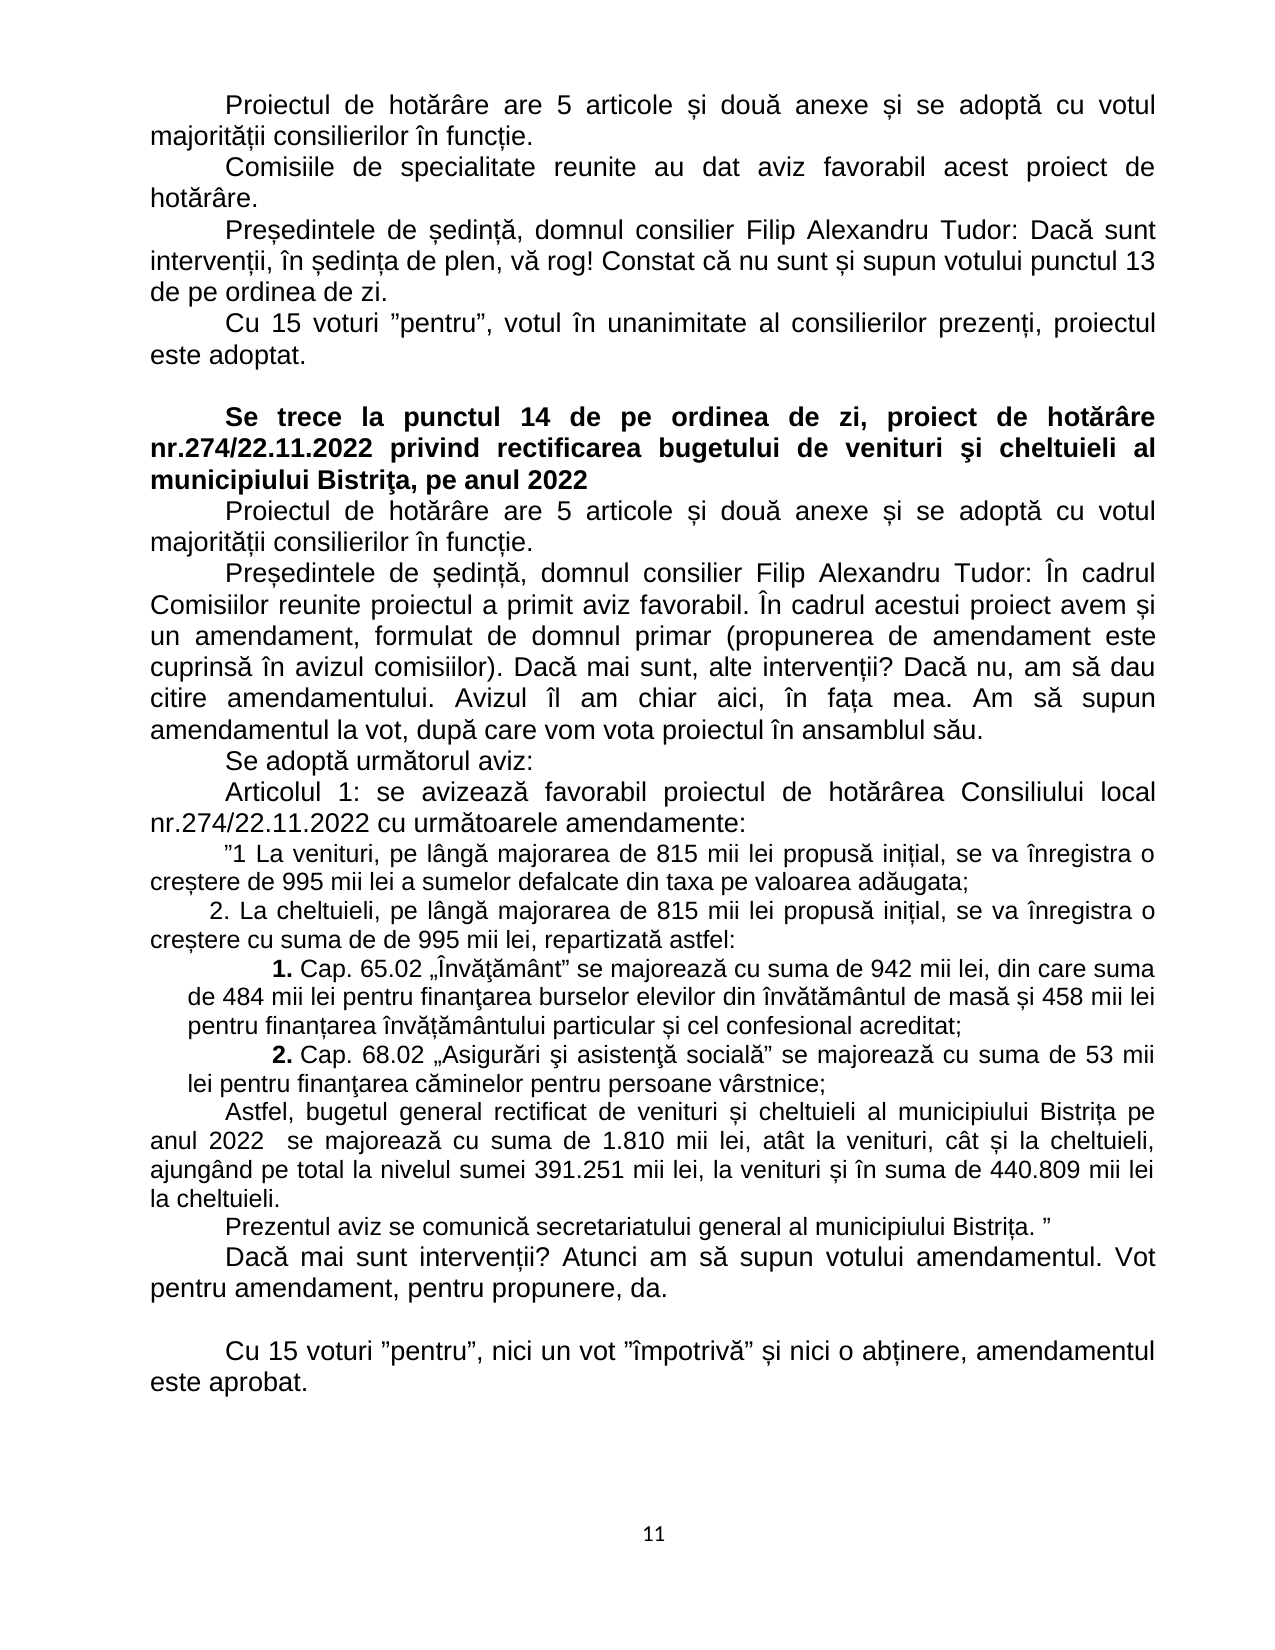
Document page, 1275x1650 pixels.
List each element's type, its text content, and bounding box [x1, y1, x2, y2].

text Prezentul aviz se comunică secretariatului general al municipiului Bistrița. ” [187, 1212, 1157, 1241]
text Cu 15 voturi ”pentru”, votul în unanimitate al consilierilor prezenți, proiectul este adoptat. [150, 307, 1157, 370]
text Proiectul de hotărâre are 5 articole și două anexe și se adoptă cu votul majorității consilierilor în funcție. [150, 89, 1157, 151]
text Președintele de ședință, domnul consilier Filip Alexandru Tudor: În cadrul Comisiilor reunite proiectul a primit aviz favorabil. În cadrul acestui proiect avem și un amendament, formulat de domnul primar (propunerea de amendament este cuprinsă în avizul comisiilor). Dacă mai sunt, alte intervenții? Dacă nu, am să dau citire amendamentului. Avizul îl am chiar aici, în fața mea. Am să supun amendamentul la vot, după care vom vota proiectul în ansamblul său. [150, 557, 1157, 745]
list Cap. 68.02 „Asigurări şi asistenţă socială” se majorează cu suma de 53 mii lei pentru finanţarea căminelor pentru persoane vârstnice; [187, 1040, 1157, 1097]
text Președintele de ședință, domnul consilier Filip Alexandru Tudor: Dacă sunt intervenții, în ședința de plen, vă rog! Constat că nu sunt și supun votului punctul 13 de pe ordinea de zi. [150, 214, 1157, 307]
text Se trece la punctul 14 de pe ordinea de zi, proiect de hotărâre nr.274/22.11.2022 privind rectificarea bugetului de venituri şi cheltuieli al municipiului Bistriţa, pe anul 2022 [150, 401, 1157, 495]
text Proiectul de hotărâre are 5 articole și două anexe și se adoptă cu votul majorității consilierilor în funcție. [150, 495, 1157, 557]
text 2. La cheltuieli, pe lângă majorarea de 815 mii lei propusă inițial, se va înregistra o creștere cu suma de de 995 mii lei, repartizată astfel: [150, 896, 1157, 954]
list Cap. 65.02 „Învăţământ” se majorează cu suma de 942 mii lei, din care suma de 484 mii lei pentru finanţarea burselor elevilor din învătământul de masă și 458 mii lei pentru finanțarea învățământului particular și cel confesional acreditat; [187, 954, 1157, 1040]
text Se adoptă următorul aviz: [150, 745, 1157, 776]
text Astfel, bugetul general rectificat de venituri și cheltuieli al municipiului Bistrița pe anul 2022 se majorează cu suma de 1.810 mii lei, atât la venituri, cât și la cheltuieli, ajungând pe total la nivelul sumei 391.251 mii lei, la venituri și în suma de 440.809 mii lei la cheltuieli. [150, 1097, 1157, 1212]
text Articolul 1: se avizează favorabil proiectul de hotărârea Consiliului local nr.274/22.11.2022 cu următoarele amendamente: [150, 776, 1157, 839]
text ”1 La venituri, pe lângă majorarea de 815 mii lei propusă inițial, se va înregistra o creștere de 995 mii lei a sumelor defalcate din taxa pe valoarea adăugata; [150, 839, 1157, 896]
text Comisiile de specialitate reunite au dat aviz favorabil acest proiect de hotărâre. [150, 151, 1157, 214]
text Cu 15 voturi ”pentru”, nici un vot ”împotrivă” și nici o abținere, amendamentul este aprobat. [150, 1335, 1157, 1397]
text Dacă mai sunt intervenții? Atunci am să supun votului amendamentul. Vot pentru amendament, pentru propunere, da. [150, 1241, 1157, 1304]
